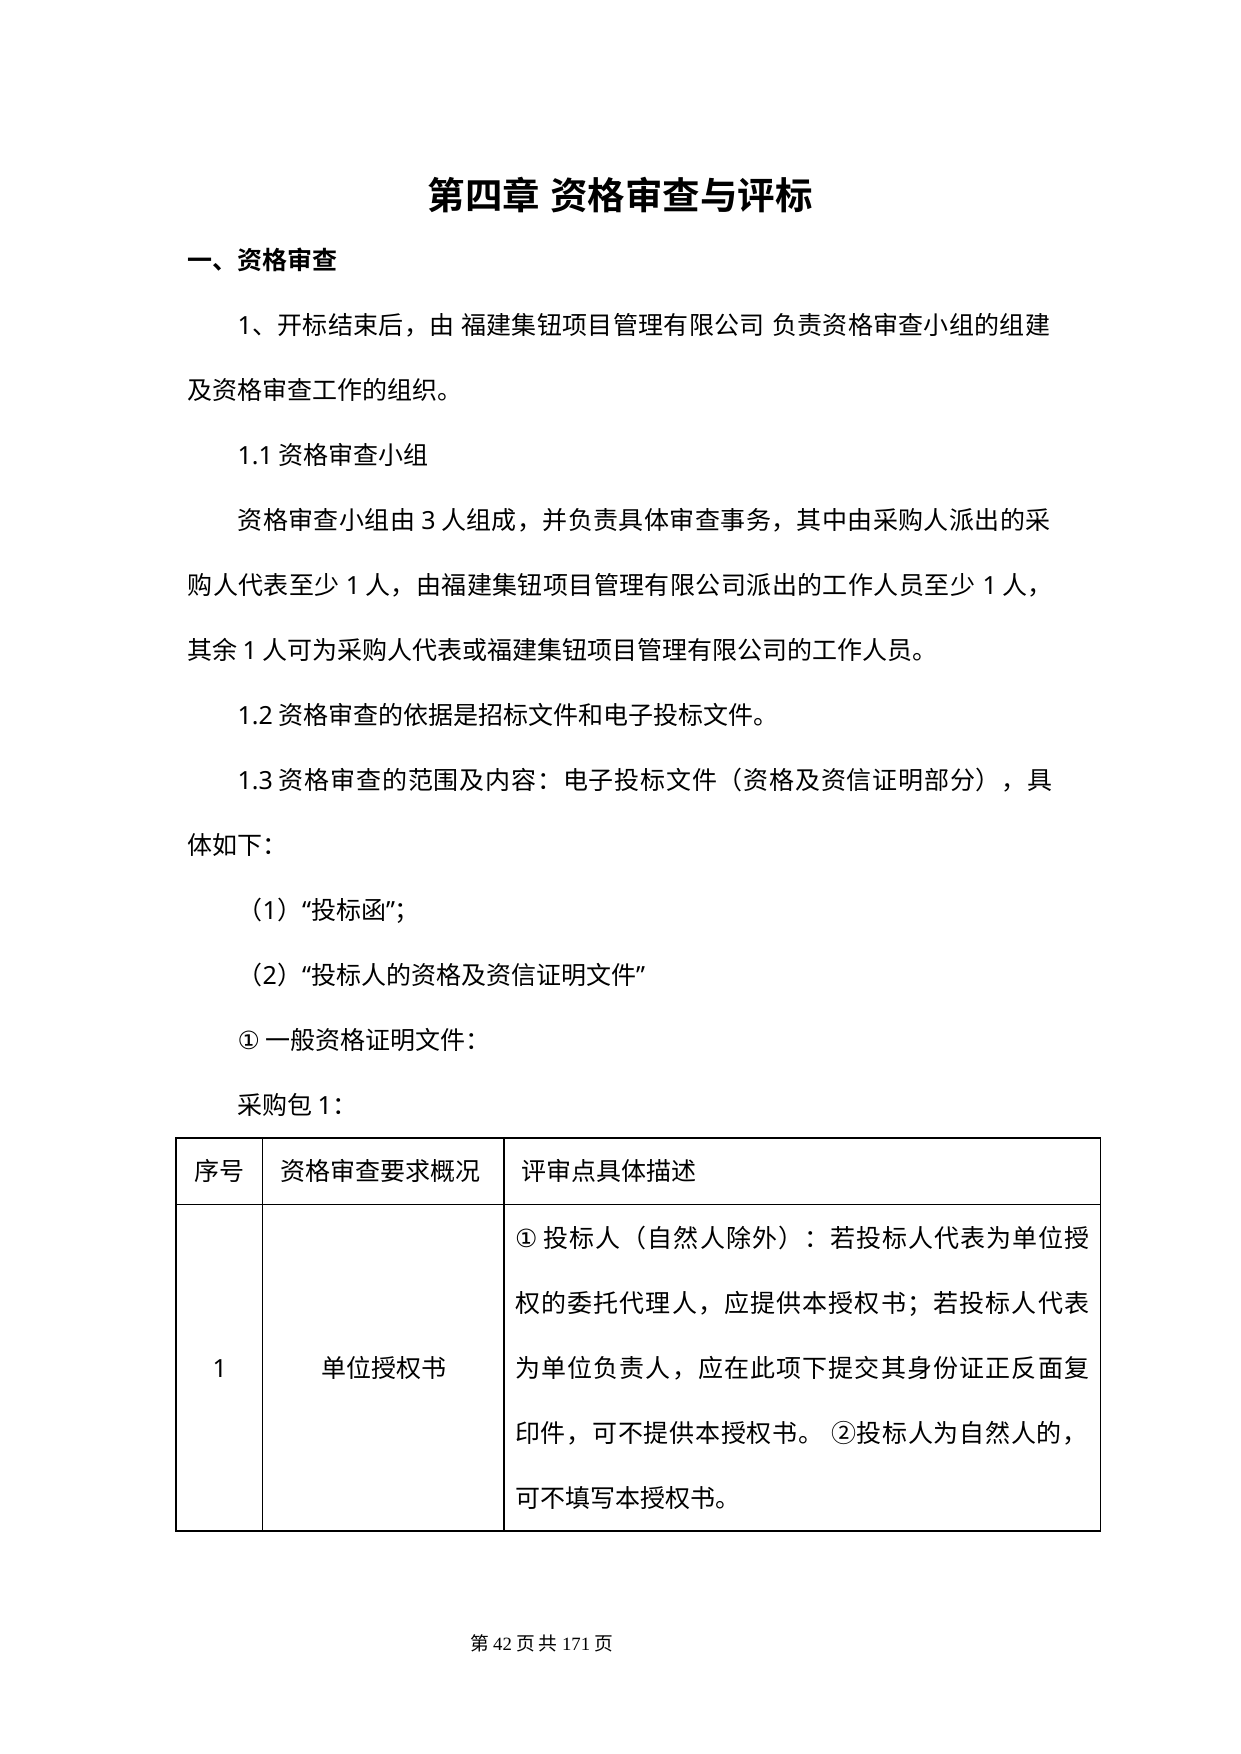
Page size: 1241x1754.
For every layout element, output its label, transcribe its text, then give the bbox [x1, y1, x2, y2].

table_header 资格审查要求概况 [263, 1139, 503, 1203]
text 第四章 资格审查与评标 [187, 162, 1053, 227]
table_cell 单位授权书 [263, 1205, 503, 1530]
text （1）“投标函”； [187, 877, 1053, 942]
text ①一般资格证明文件： [187, 1007, 1053, 1072]
text 1.1资格审查小组 [187, 422, 1053, 487]
text 资格审查小组由3人组成，并负责具体审查事务，其中由采购人派出的采购人代表至少1人，由福建集钮项目管理有限公司派出的工作人员至少1人，其余1人可为采购人代表或福建集钮项目管理有限公司的工作人员。 [187, 487, 1053, 682]
table_header 序号 [177, 1139, 262, 1203]
table_cell 1 [177, 1205, 262, 1530]
text 1.2资格审查的依据是招标文件和电子投标文件。 [187, 682, 1053, 747]
text 采购包1： [187, 1072, 1053, 1137]
text 1.3资格审查的范围及内容：电子投标文件（资格及资信证明部分），具体如下： [187, 747, 1053, 877]
text 一、资格审查 [187, 227, 1053, 292]
table_header 评审点具体描述 [505, 1139, 1100, 1203]
table_cell ①投标人（自然人除外）：若投标人代表为单位授权的委托代理人，应提供本授权书；若投标人代表为单位负责人，应在此项下提交其身份证正反面复印件，可不提供本授权书。 ②投标人为自然人的，可不填写本授权书。 [505, 1205, 1100, 1530]
text 1、开标结束后，由 福建集钮项目管理有限公司 负责资格审查小组的组建及资格审查工作的组织。 [187, 292, 1053, 422]
text （2）“投标人的资格及资信证明文件” [187, 942, 1053, 1007]
